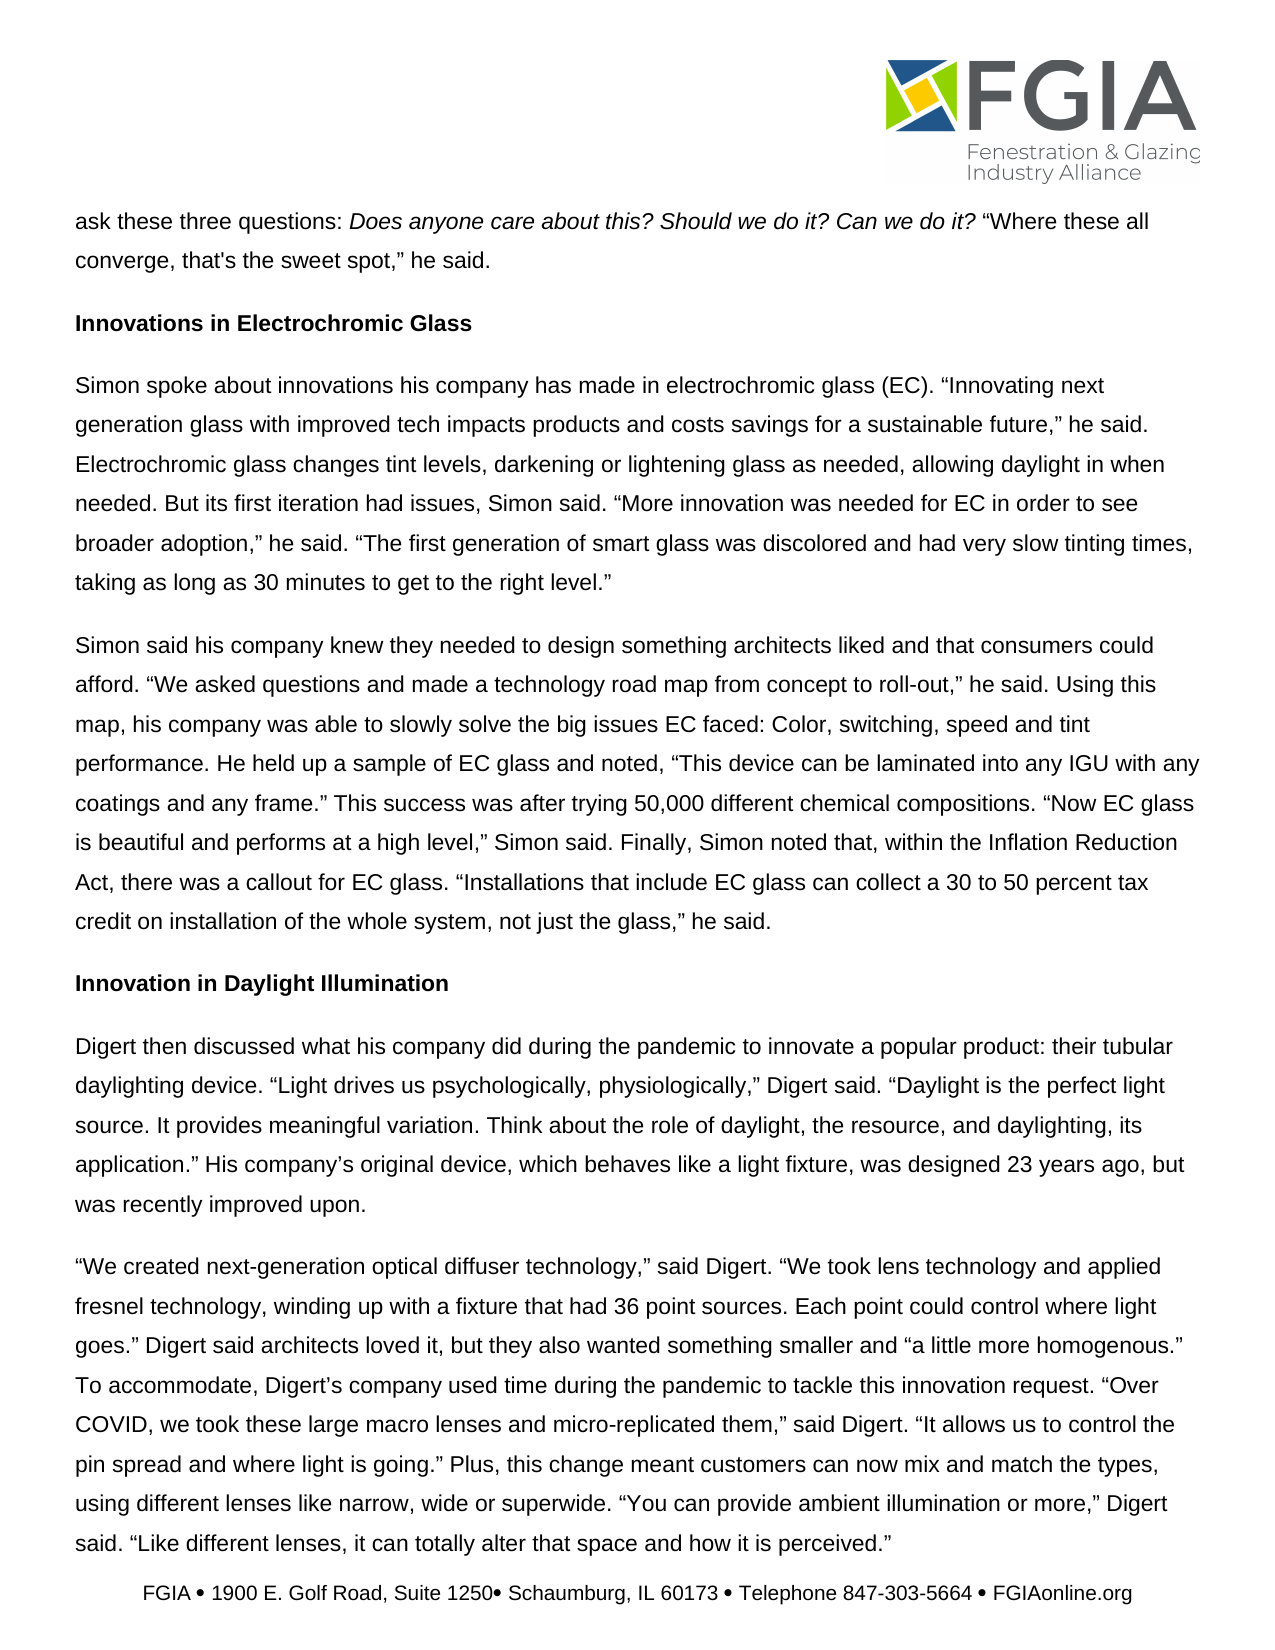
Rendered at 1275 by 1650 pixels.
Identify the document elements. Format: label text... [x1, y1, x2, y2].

text “We created next-generation optical diffuser technology,” said Digert. “We took lens technology and applied fresnel technology, winding up with a fixture that had 36 point sources. Each point could control where light goes.” Digert said architects loved it, but they also wanted something smaller and “a little more homogenous.” To accommodate, Digert’s company used time during the pandemic to tackle this innovation request. “Over COVID, we took these large macro lenses and micro-replicated them,” said Digert. “It allows us to control the pin spread and where light is going.” Plus, this change meant customers can now mix and match the types, using different lenses like narrow, wide or superwide. “You can provide ambient illumination or more,” Digert said. “Like different lenses, it can totally alter that space and how it is perceived.” [75, 1253, 1200, 1556]
text Simon spoke about innovations his company has made in electrochromic glass (EC). “Innovating next generation glass with improved tech impacts products and costs savings for a sustainable future,” he said. Electrochromic glass changes tint levels, darkening or lightening glass as needed, allowing daylight in when needed. But its first iteration had issues, Simon said. “More innovation was needed for EC in order to see broader adoption,” he said. “The first generation of smart glass was discolored and had very slow tinting times, taking as long as 30 minutes to get to the right level.” [75, 372, 1200, 596]
picture [886, 60, 1200, 184]
text Innovations in Electrochromic Glass [75, 309, 1200, 336]
text Simon said his company knew they needed to design something architects liked and that consumers could afford. “We asked questions and made a technology road map from concept to roll-out,” he said. Using this map, his company was able to slowly solve the big issues EC faced: Color, switching, speed and tint performance. He held up a sample of EC glass and noted, “This device can be laminated into any IGU with any coatings and any frame.” This success was after trying 50,000 different chemical compositions. “Now EC glass is beautiful and performs at a high level,” Simon said. Finally, Simon noted that, within the Inflation Reduction Act, there was a callout for EC glass. “Installations that include EC glass can collect a 30 to 50 percent tax credit on installation of the whole system, not just the glass,” he said. [75, 632, 1200, 934]
text Innovation in Daylight Illumination [75, 970, 1200, 997]
text Digert then discussed what his company did during the pandemic to innovate a popular product: their tubular daylighting device. “Light drives us psychologically, physiologically,” Digert said. “Daylight is the perfect light source. It provides meaningful variation. Think about the role of daylight, the resource, and daylighting, its application.” His company’s original device, which behaves like a light fixture, was designed 23 years ago, but was recently improved upon. [75, 1033, 1200, 1217]
